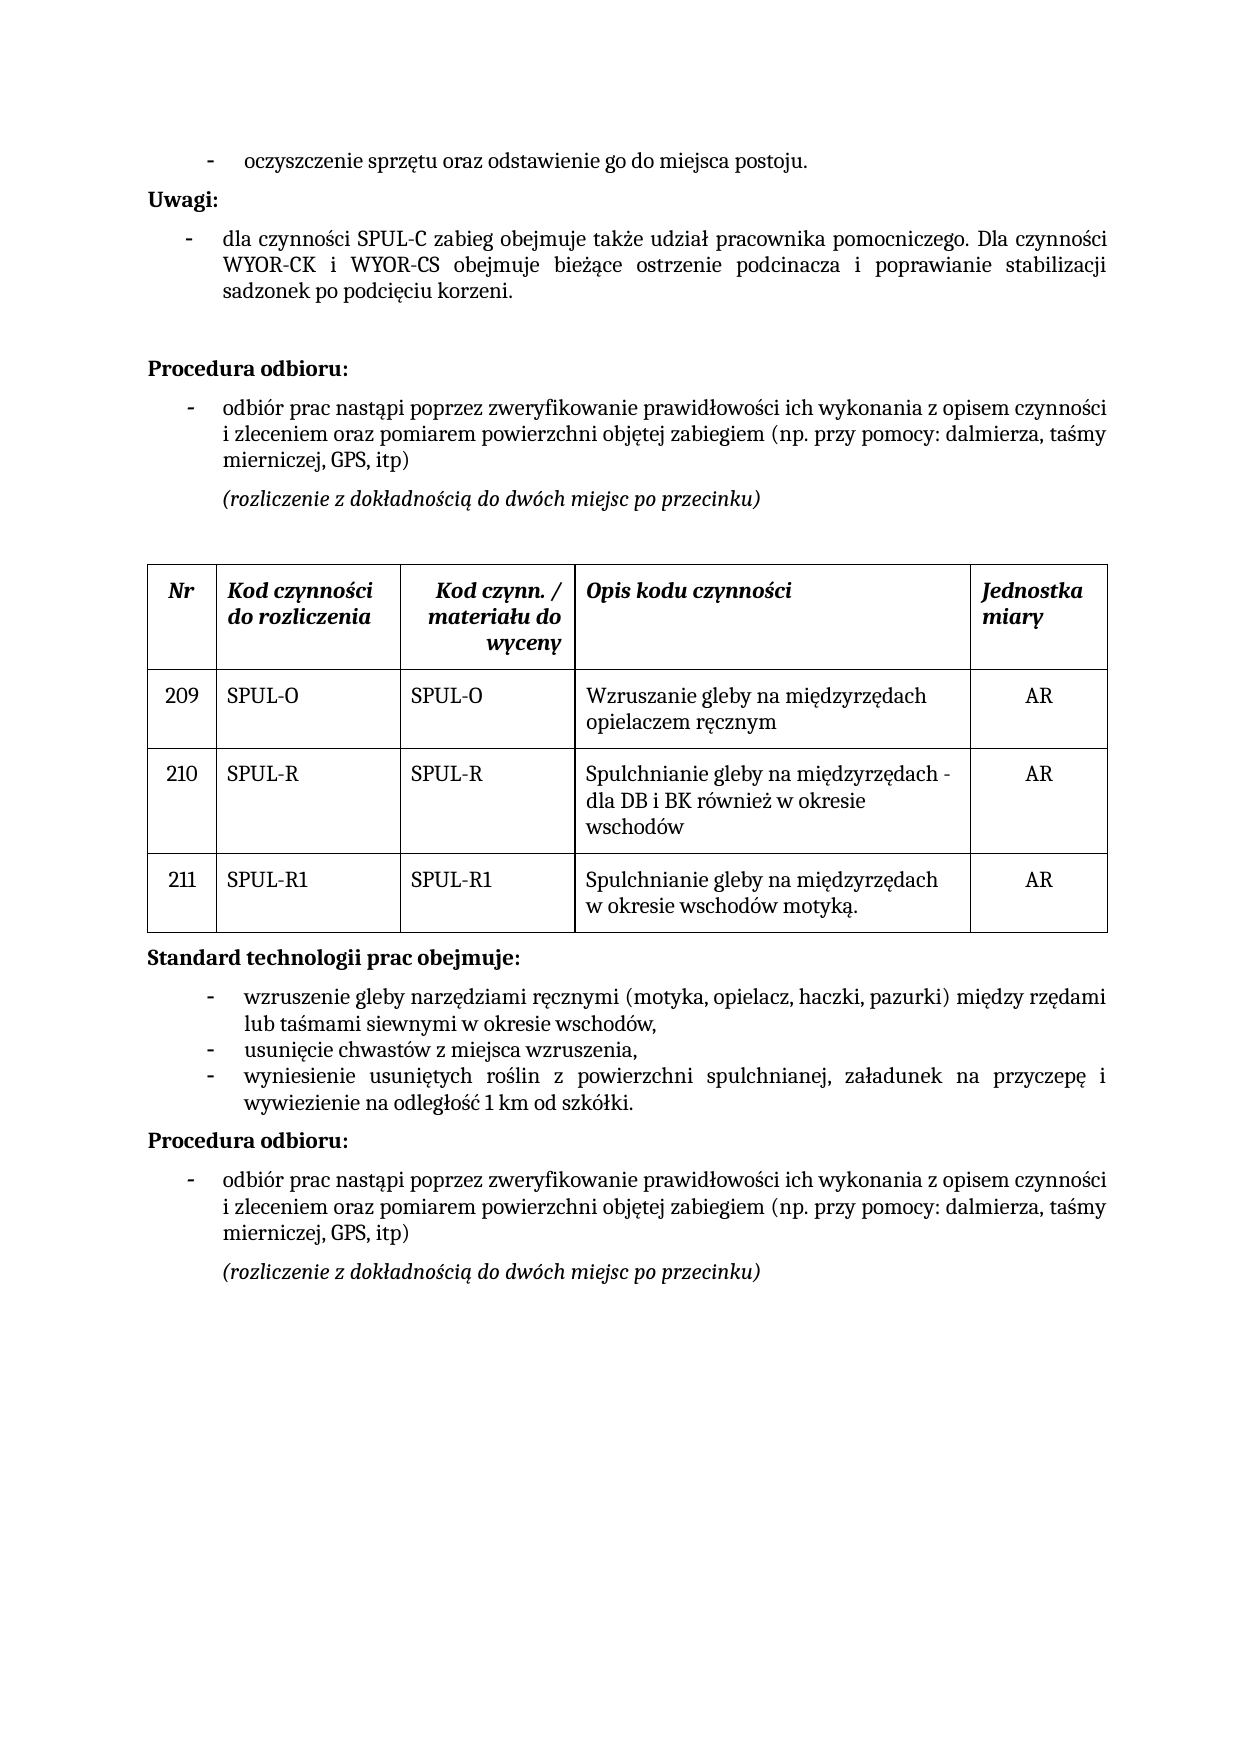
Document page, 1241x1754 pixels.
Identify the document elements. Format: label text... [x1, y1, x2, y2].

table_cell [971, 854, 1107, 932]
text (rozliczenie z dokładnością do dwóch miejsc po przecinku) [148, 1259, 1107, 1285]
text Standard technologii prac obejmuje: [148, 945, 1107, 971]
text Procedura odbioru: [148, 1128, 1107, 1154]
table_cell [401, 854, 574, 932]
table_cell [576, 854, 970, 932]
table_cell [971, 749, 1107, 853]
list usunięcie chwastów z miejsca wzruszenia, [207, 1037, 1107, 1063]
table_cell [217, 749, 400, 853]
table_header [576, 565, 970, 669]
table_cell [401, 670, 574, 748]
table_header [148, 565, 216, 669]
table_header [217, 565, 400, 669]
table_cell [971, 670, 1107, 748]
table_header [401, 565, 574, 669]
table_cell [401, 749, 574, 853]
list odbiór prac nastąpi poprzez zweryfikowanie prawidłowości ich wykonania z opisem czynności i zleceniem oraz pomiarem powierzchni objętej zabiegiem (np. przy pomocy: dalmierza, taśmy mierniczej, GPS, itp) [185, 394, 1107, 474]
text Uwagi: [148, 186, 1107, 213]
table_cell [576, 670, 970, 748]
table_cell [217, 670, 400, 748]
list wyniesienie usuniętych roślin z powierzchni spulchnianej, załadunek na przyczepę i wywiezienie na odległość 1 km od szkółki. [207, 1063, 1107, 1116]
list odbiór prac nastąpi poprzez zweryfikowanie prawidłowości ich wykonania z opisem czynności i zleceniem oraz pomiarem powierzchni objętej zabiegiem (np. przy pomocy: dalmierza, taśmy mierniczej, GPS, itp) [185, 1167, 1107, 1246]
list oczyszczenie sprzętu oraz odstawienie go do miejsca postoju. [207, 148, 1107, 174]
list dla czynności SPUL-C zabieg obejmuje także udział pracownika pomocniczego. Dla czynności WYOR-CK i WYOR-CS obejmuje bieżące ostrzenie podcinacza i poprawianie stabilizacji sadzonek po podcięciu korzeni. [185, 225, 1107, 304]
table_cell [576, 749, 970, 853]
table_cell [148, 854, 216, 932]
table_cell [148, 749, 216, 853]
text Procedura odbioru: [148, 356, 1107, 382]
list wzruszenie gleby narzędziami ręcznymi (motyka, opielacz, haczki, pazurki) między rzędami lub taśmami siewnymi w okresie wschodów, [207, 984, 1107, 1037]
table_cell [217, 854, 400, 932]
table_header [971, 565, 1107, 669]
text (rozliczenie z dokładnością do dwóch miejsc po przecinku) [148, 486, 1107, 512]
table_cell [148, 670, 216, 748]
